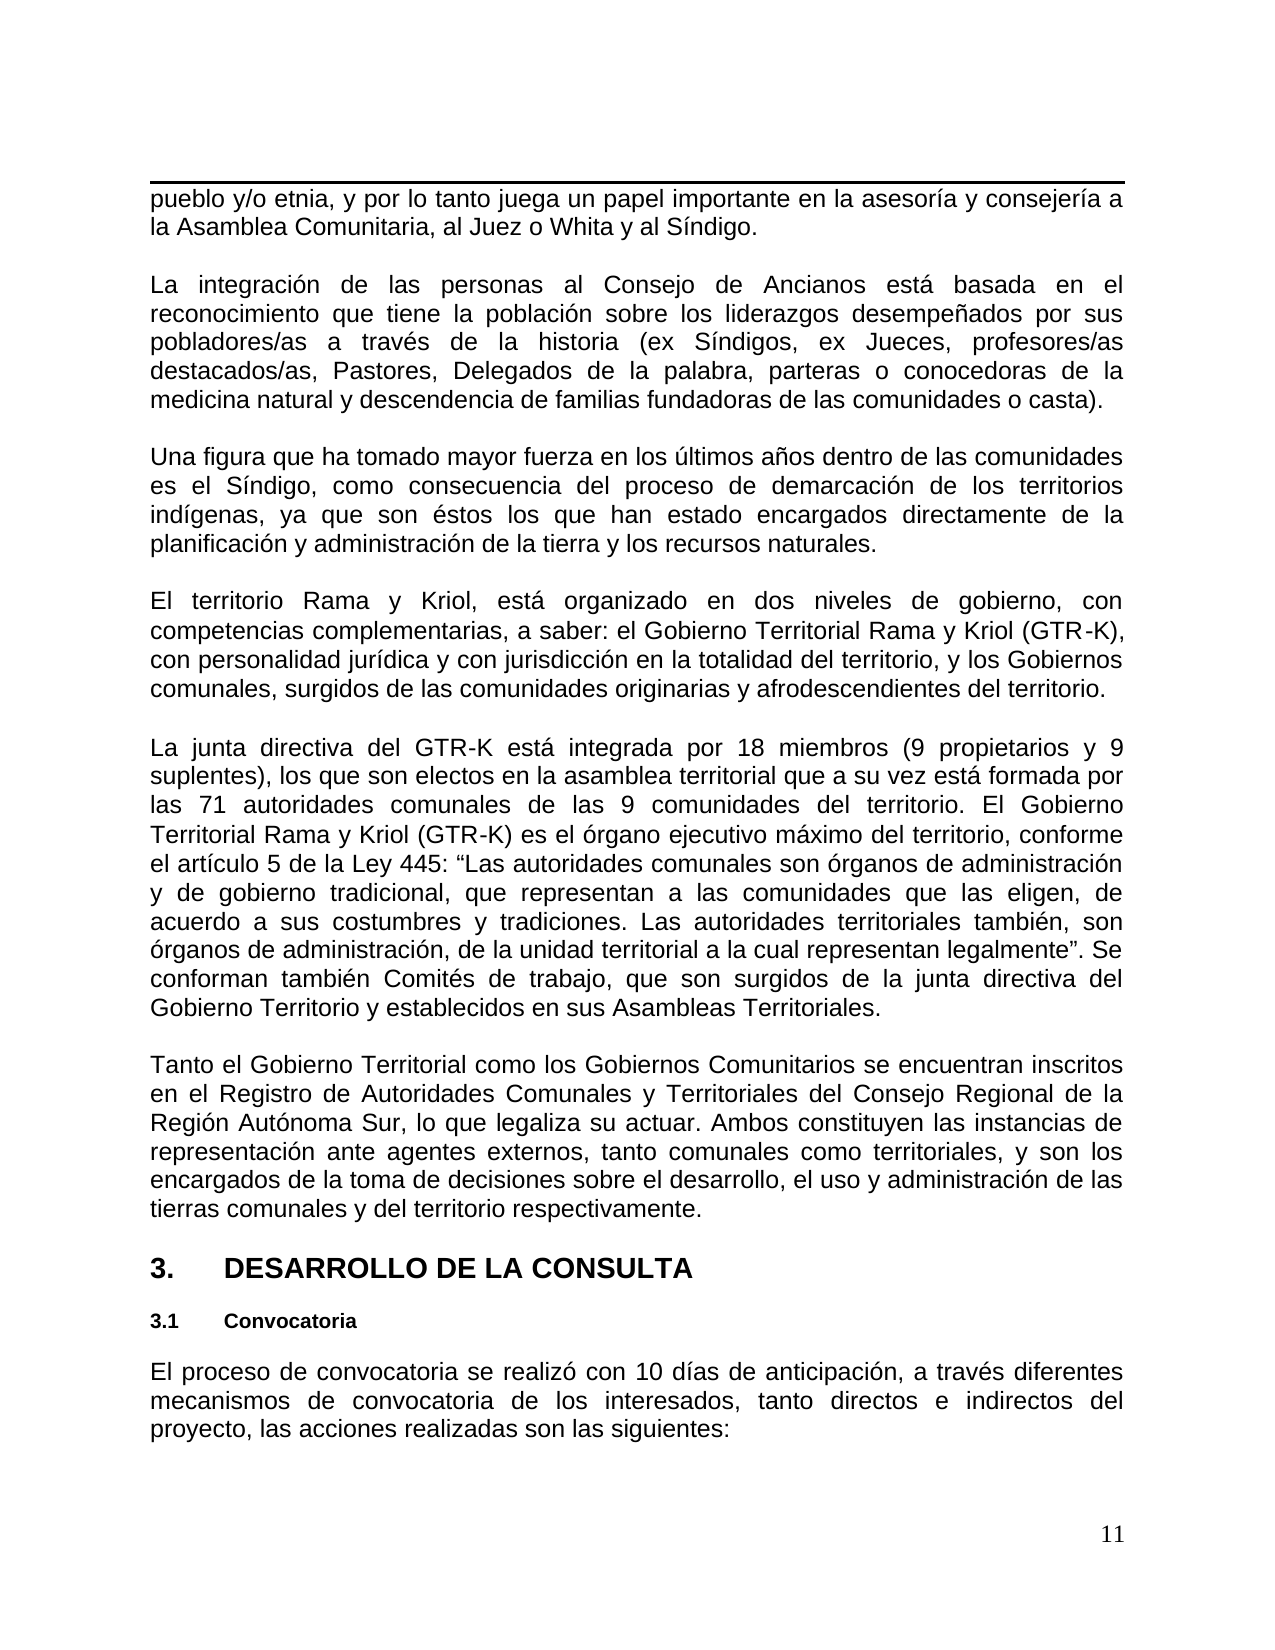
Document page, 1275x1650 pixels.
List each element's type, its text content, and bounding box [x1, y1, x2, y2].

text La integración de las personas al Consejo de Ancianos está basada en el reconocimiento que tiene la población sobre los liderazgos desempeñados por sus pobladores/as a través de la historia (ex Síndigos, ex Jueces, profesores/as destacados/as, Pastores, Delegados de la palabra, parteras o conocedoras de la medicina natural y descendencia de familias fundadoras de las comunidades o casta). [150, 270, 1125, 414]
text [150, 184, 1125, 241]
text Tanto el Gobierno Territorial como los Gobiernos Comunitarios se encuentran inscritos en el Registro de Autoridades Comunales y Territoriales del Consejo Regional de la Región Autónoma Sur, lo que legaliza su actuar. Ambos constituyen las instancias de representación ante agentes externos, tanto comunales como territoriales, y son los encargados de la toma de decisiones sobre el desarrollo, el uso y administración de las tierras comunales y del territorio respectivamente. [150, 1050, 1125, 1223]
text El territorio Rama y Kriol, está organizado en dos niveles de gobierno, con competencias complementarias, a saber: el Gobierno Territorial Rama y Kriol (GTR‐K), con personalidad jurídica y con jurisdicción en la totalidad del territorio, y los Gobiernos comunales, surgidos de las comunidades originarias y afrodescendientes del territorio. [150, 586, 1125, 702]
text El proceso de convocatoria se realizó con 10 días de anticipación, a través diferentes mecanismos de convocatoria de los interesados, tanto directos e indirectos del proyecto, las acciones realizadas son las siguientes: [150, 1357, 1125, 1443]
text La junta directiva del GTR‐K está integrada por 18 miembros (9 propietarios y 9 suplentes), los que son electos en la asamblea territorial que a su vez está formada por las 71 autoridades comunales de las 9 comunidades del territorio. El Gobierno Territorial Rama y Kriol (GTR‐K) es el órgano ejecutivo máximo del territorio, conforme el artículo 5 de la Ley 445: “Las autoridades comunales son órganos de administración y de gobierno tradicional, que representan a las comunidades que las eligen, de acuerdo a sus costumbres y tradiciones. Las autoridades territoriales también, son órganos de administración, de la unidad territorial a la cual representan legalmente”. Se conforman también Comités de trabajo, que son surgidos de la junta directiva del Gobierno Territorio y establecidos en sus Asambleas Territoriales. [150, 731, 1125, 1021]
text Una figura que ha tomado mayor fuerza en los últimos años dentro de las comunidades es el Síndigo, como consecuencia del proceso de demarcación de los territorios indígenas, ya que son éstos los que han estado encargados directamente de la planificación y administración de la tierra y los recursos naturales. [150, 442, 1125, 557]
subtitle 3.1 Convocatoria [150, 1309, 1125, 1333]
text 3. Desarrollo de la consulta [150, 1251, 1125, 1285]
